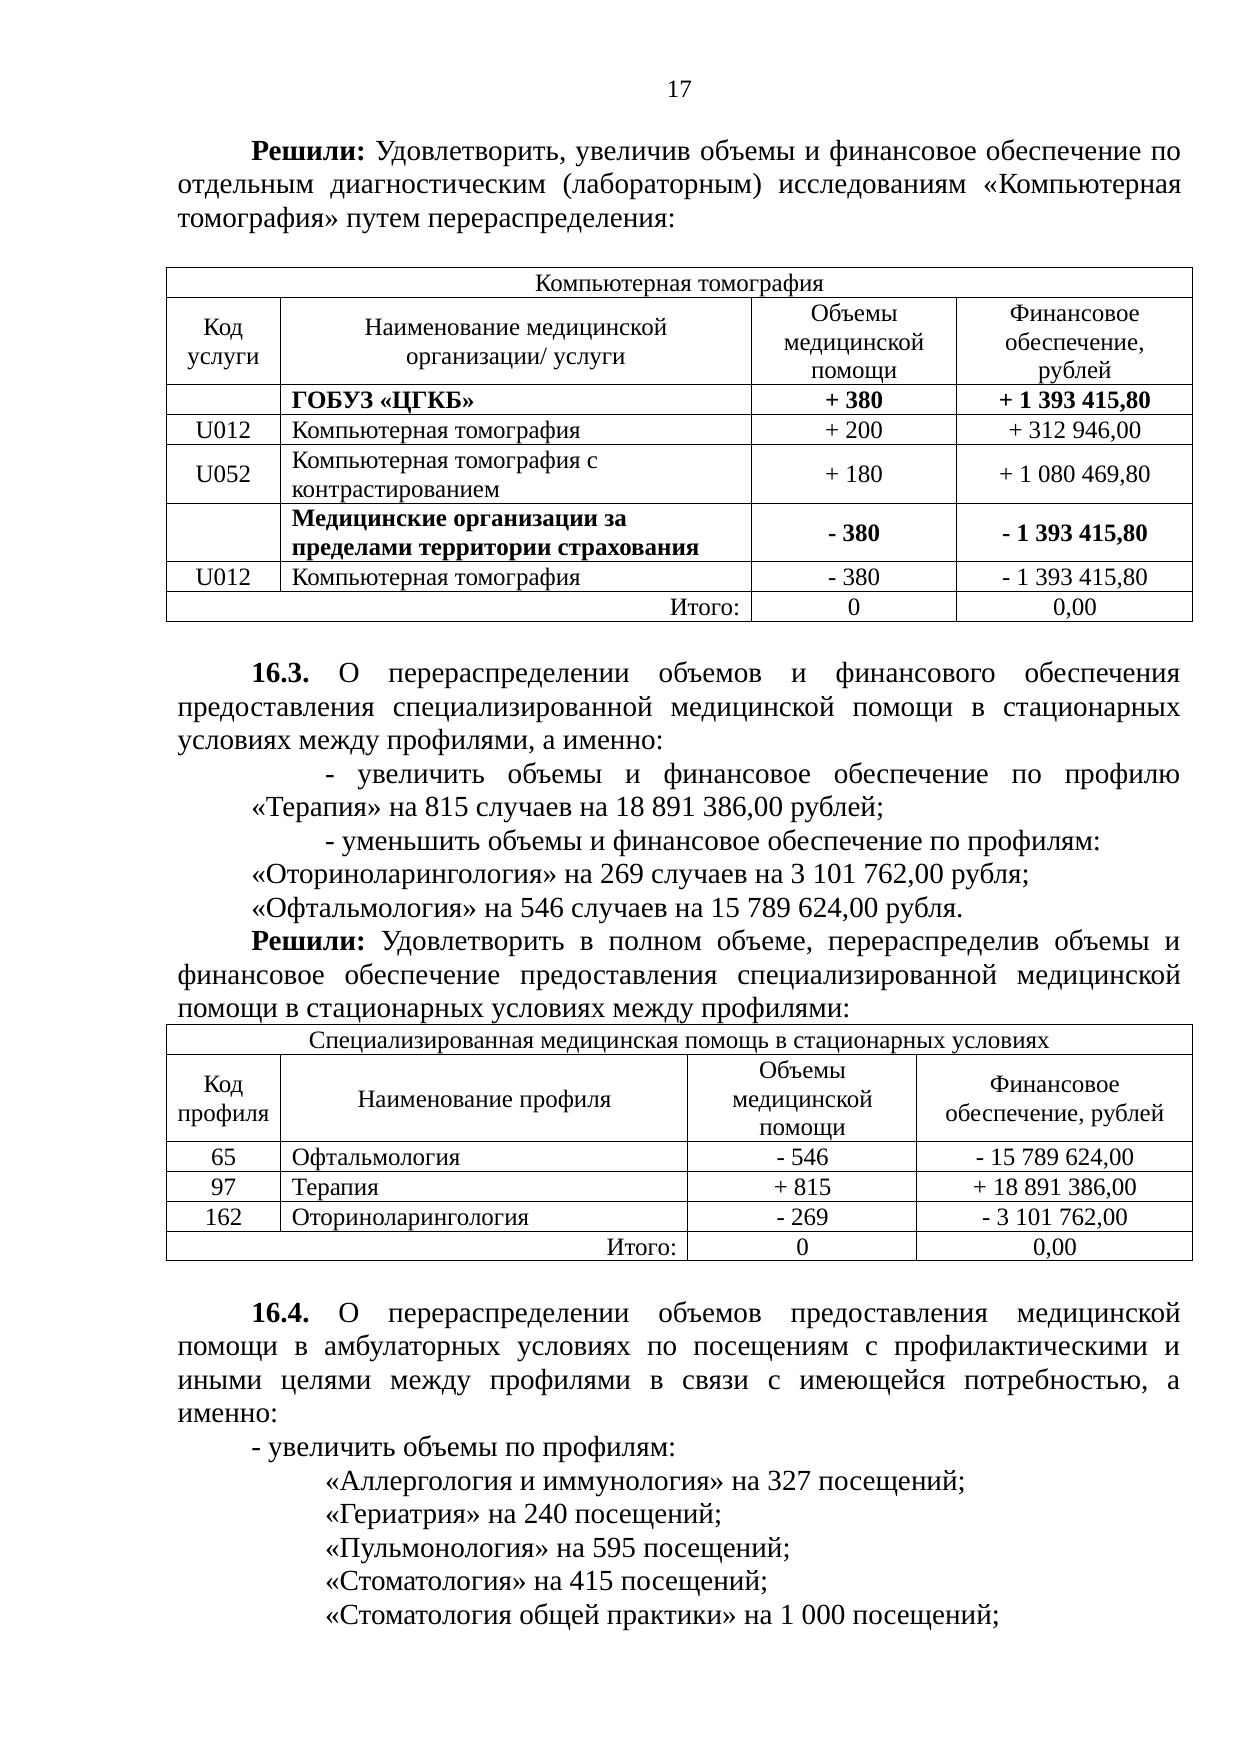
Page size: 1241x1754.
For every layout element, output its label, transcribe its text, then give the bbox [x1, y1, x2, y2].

table_cell Наименование медицинской организации/ услуги [281, 298, 751, 384]
table_cell U012 [167, 415, 280, 444]
table_cell + 18 891 386,00 [917, 1172, 1192, 1201]
table_cell 162 [167, 1202, 280, 1231]
text Решили: Удовлетворить, увеличив объемы и финансовое обеспечение по отдельным диагностическим (лабораторным) исследованиям «Компьютерная томография» путем перераспределения: [177, 133, 1181, 234]
table_cell Объемы медицинской помощи [752, 298, 956, 384]
table_cell [167, 504, 280, 561]
table_cell 0 [752, 592, 956, 621]
table_cell Итого: [167, 592, 751, 621]
table_cell 0 [688, 1232, 916, 1260]
table_cell + 180 [752, 445, 956, 502]
text - увеличить объемы и финансовое обеспечение по профилю «Терапия» на 815 случаев на 18 891 386,00 рублей; [251, 756, 1181, 823]
table_cell 65 [167, 1142, 280, 1171]
text Решили: Удовлетворить в полном объеме, перераспределив объемы и финансовое обеспечение предоставления специализированной медицинской помощи в стационарных условиях между профилями: [177, 923, 1181, 1024]
table_cell Код услуги [167, 298, 280, 384]
table_cell Компьютерная томография с контрастированием [281, 445, 751, 502]
table_cell - 269 [688, 1202, 916, 1231]
table_cell Итого: [167, 1232, 687, 1260]
text «Гериатрия» на 240 посещений; [251, 1496, 1181, 1530]
text «Аллергология и иммунология» на 327 посещений; [251, 1463, 1181, 1496]
text 16.3. О перераспределении объемов и финансового обеспечения предоставления специализированной медицинской помощи в стационарных условиях между профилями, а именно: [177, 655, 1181, 756]
table_cell + 200 [752, 415, 956, 444]
text - уменьшить объемы и финансовое обеспечение по профилям: [251, 823, 1181, 856]
table_cell + 312 946,00 [957, 415, 1192, 444]
table_cell Терапия [281, 1172, 687, 1201]
table_cell - 1 393 415,80 [957, 562, 1192, 591]
table_cell - 1 393 415,80 [957, 504, 1192, 561]
text «Стоматология общей практики» на 1 000 посещений; [251, 1597, 1181, 1630]
table_cell + 1 393 415,80 [957, 385, 1192, 414]
table_cell Компьютерная томография [281, 415, 751, 444]
table_cell - 380 [752, 504, 956, 561]
table_cell Компьютерная томография [281, 562, 751, 591]
table_cell Финансовое обеспечение, рублей [917, 1055, 1192, 1141]
table_cell U052 [167, 445, 280, 502]
table_cell - 380 [752, 562, 956, 591]
text «Стоматология» на 415 посещений; [251, 1563, 1181, 1597]
table_cell 0,00 [917, 1232, 1192, 1260]
table_cell ГОБУЗ «ЦГКБ» [281, 385, 751, 414]
table_cell + 815 [688, 1172, 916, 1201]
table_cell [167, 385, 280, 414]
table_cell - 3 101 762,00 [917, 1202, 1192, 1231]
table_cell U012 [167, 562, 280, 591]
table_cell Медицинские организации за пределами территории страхования [281, 504, 751, 561]
table_cell Финансовое обеспечение, рублей [957, 298, 1192, 384]
text «Оториноларингология» на 269 случаев на 3 101 762,00 рубля; [177, 856, 1181, 890]
table_cell Наименование профиля [281, 1055, 687, 1141]
table_cell - 546 [688, 1142, 916, 1171]
table_header Специализированная медицинская помощь в стационарных условиях [167, 1025, 1192, 1054]
table_cell Код профиля [167, 1055, 280, 1141]
table_cell Офтальмология [281, 1142, 687, 1171]
table_cell 0,00 [957, 592, 1192, 621]
table_cell + 380 [752, 385, 956, 414]
text - увеличить объемы по профилям: [177, 1429, 1181, 1463]
text «Пульмонология» на 595 посещений; [251, 1530, 1181, 1563]
table_cell - 15 789 624,00 [917, 1142, 1192, 1171]
table_cell 97 [167, 1172, 280, 1201]
text 16.4. О перераспределении объемов предоставления медицинской помощи в амбулаторных условиях по посещениям c профилактическими и иными целями между профилями в связи с имеющейся потребностью, а именно: [177, 1295, 1181, 1429]
table_cell + 1 080 469,80 [957, 445, 1192, 502]
text «Офтальмология» на 546 случаев на 15 789 624,00 рубля. [177, 890, 1181, 923]
table_cell Оториноларингология [281, 1202, 687, 1231]
table_cell Объемы медицинской помощи [688, 1055, 916, 1141]
table_header Компьютерная томография [167, 268, 1192, 297]
